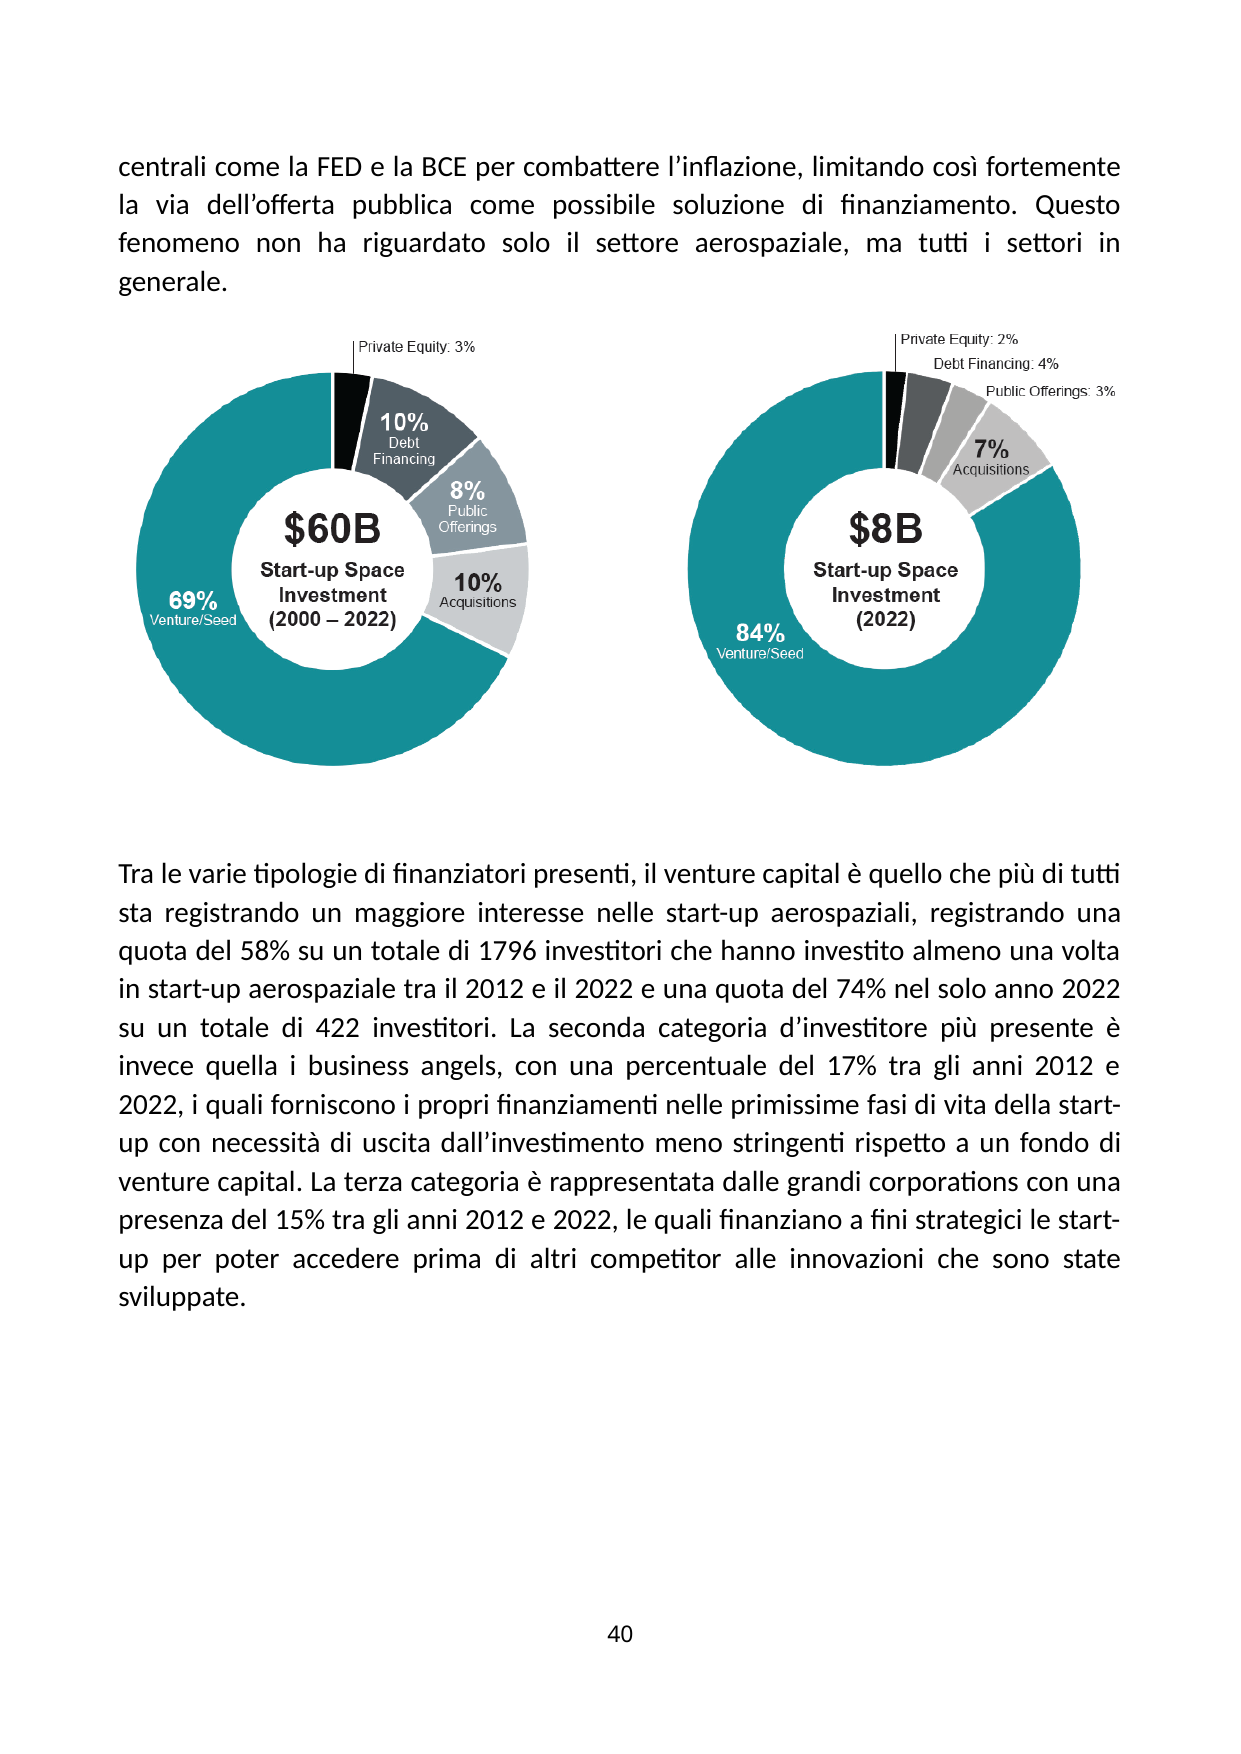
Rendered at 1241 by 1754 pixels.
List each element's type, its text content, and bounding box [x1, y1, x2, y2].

text Tra le varie tipologie di finanziatori presenti, il venture capital è quello che più di tutti sta registrando un maggiore interesse nelle start-up aerospaziali, registrando una quota del 58% su un totale di 1796 investitori che hanno investito almeno una volta in start-up aerospaziale tra il 2012 e il 2022 e una quota del 74% nel solo anno 2022 su un totale di 422 investitori. La seconda categoria d’investitore più presente è invece quella i business angels, con una percentuale del 17% tra gli anni 2012 e 2022, i quali forniscono i propri finanziamenti nelle primissime fasi di vita della start-up con necessità di uscita dall’investimento meno stringenti rispetto a un fondo di venture capital. La terza categoria è rappresentata dalle grandi corporations con una presenza del 15% tra gli anni 2012 e 2022, le quali finanziano a fini strategici le start-up per poter accedere prima di altri competitor alle innovazioni che sono state sviluppate. [118, 855, 1122, 1314]
picture [118, 318, 1123, 781]
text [118, 148, 1122, 298]
